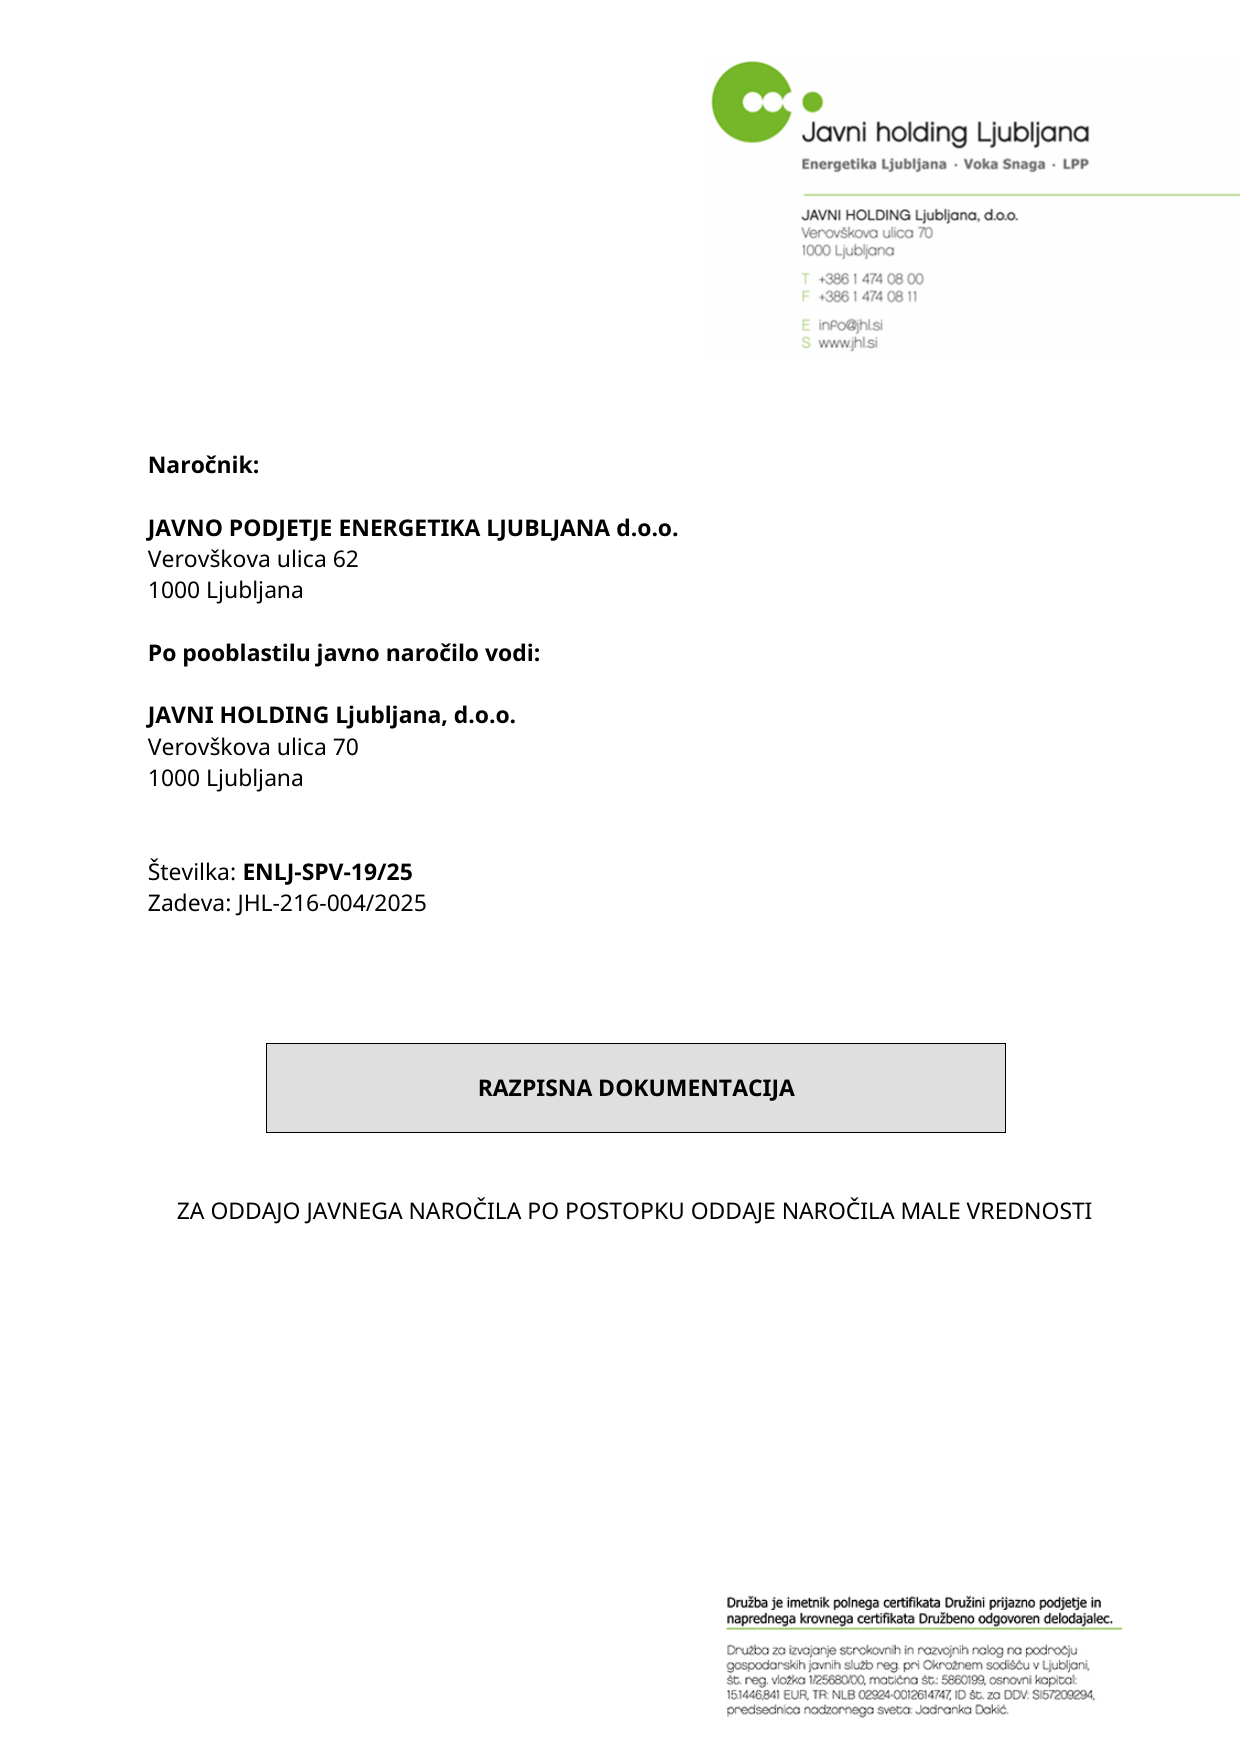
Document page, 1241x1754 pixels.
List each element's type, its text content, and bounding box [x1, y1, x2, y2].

text Zadeva: JHL-216-004/2025 [148, 887, 1122, 918]
text 1000 Ljubljana [148, 574, 1122, 606]
picture [723, 1590, 1123, 1720]
text Naročnik: [148, 449, 989, 481]
picture [707, 59, 1241, 359]
text JAVNI HOLDING Ljubljana, d.o.o. [148, 699, 1122, 731]
text Številka: ENLJ-SPV-19/25 [148, 856, 1122, 887]
text Verovškova ulica 70 [148, 731, 1122, 762]
text Verovškova ulica 62 [148, 543, 1122, 574]
text ZA ODDAJO JAVNEGA NAROČILA PO POSTOPKU ODDAJE NAROČILA MALE VREDNOSTI [148, 1195, 1122, 1227]
table_header RAZPISNA DOKUMENTACIJA [267, 1044, 1005, 1132]
text JAVNO PODJETJE ENERGETIKA LJUBLJANA d.o.o. [148, 512, 1122, 543]
text Po pooblastilu javno naročilo vodi: [148, 637, 1122, 668]
text 1000 Ljubljana [148, 762, 1122, 793]
